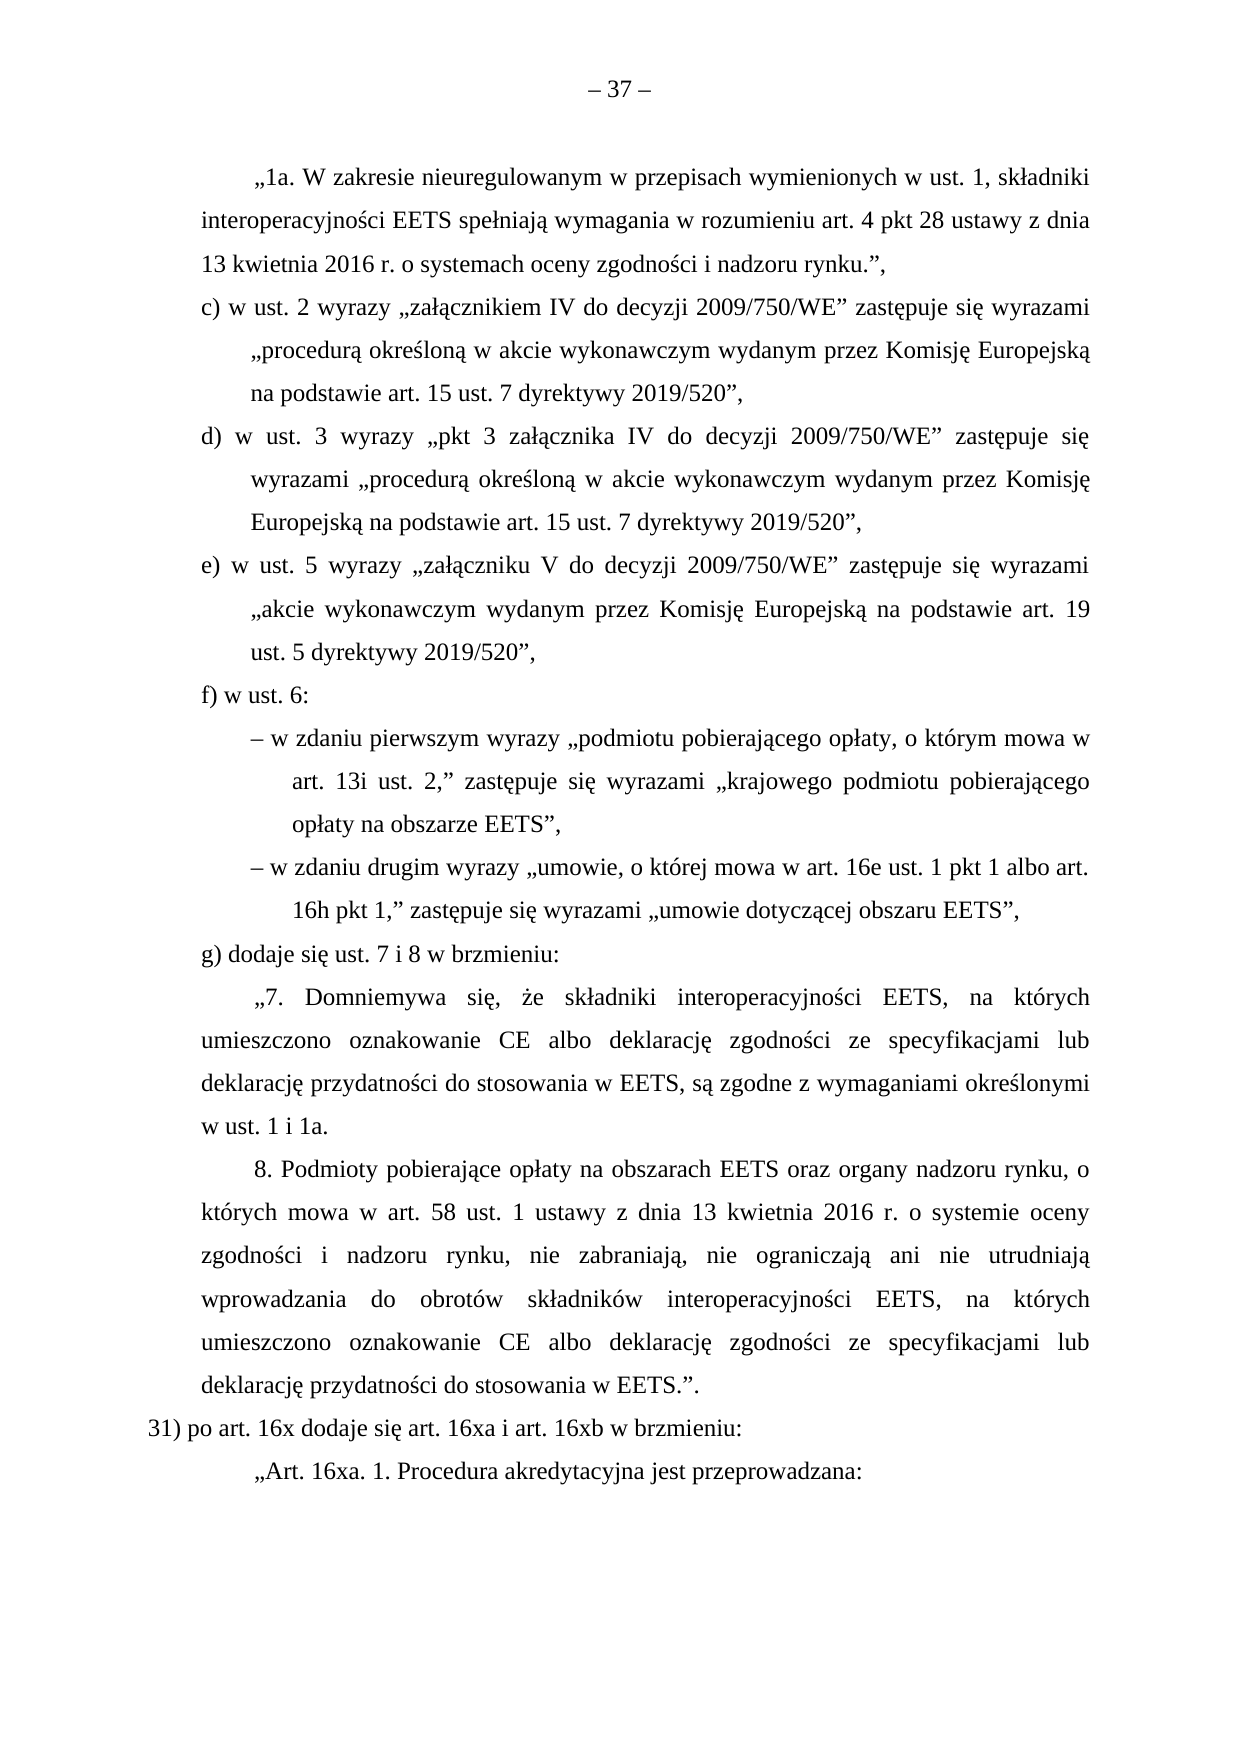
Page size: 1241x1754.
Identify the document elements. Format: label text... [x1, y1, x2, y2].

text d) w ust. 3 wyrazy „pkt 3 załącznika IV do decyzji 2009/750/WE” zastępuje się wyrazami „procedurą określoną w akcie wykonawczym wydanym przez Komisję Europejską na podstawie art. 15 ust. 7 dyrektywy 2019/520”, [201, 421, 1091, 536]
text – w zdaniu pierwszym wyrazy „podmiotu pobierającego opłaty, o którym mowa w art. 13i ust. 2,” zastępuje się wyrazami „krajowego podmiotu pobierającego opłaty na obszarze EETS”, [251, 723, 1091, 838]
text „1a. W zakresie nieuregulowanym w przepisach wymienionych w ust. 1, składniki interoperacyjności EETS spełniają wymagania w rozumieniu art. 4 pkt 28 ustawy z dnia 13 kwietnia 2016 r. o systemach oceny zgodności i nadzoru rynku.”, [201, 162, 1091, 277]
text c) w ust. 2 wyrazy „załącznikiem IV do decyzji 2009/750/WE” zastępuje się wyrazami „procedurą określoną w akcie wykonawczym wydanym przez Komisję Europejską na podstawie art. 15 ust. 7 dyrektywy 2019/520”, [201, 292, 1091, 407]
text „7. Domniemywa się, że składniki interoperacyjności EETS, na których umieszczono oznakowanie CE albo deklarację zgodności ze specyfikacjami lub deklarację przydatności do stosowania w EETS, są zgodne z wymaganiami określonymi w ust. 1 i 1a. [201, 982, 1091, 1140]
text 8. Podmioty pobierające opłaty na obszarach EETS oraz organy nadzoru rynku, o których mowa w art. 58 ust. 1 ustawy z dnia 13 kwietnia 2016 r. o systemie oceny zgodności i nadzoru rynku, nie zabraniają, nie ograniczają ani nie utrudniają wprowadzania do obrotów składników interoperacyjności EETS, na których umieszczono oznakowanie CE albo deklarację zgodności ze specyfikacjami lub deklarację przydatności do stosowania w EETS.”. [201, 1154, 1091, 1399]
text g) dodaje się ust. 7 i 8 w brzmieniu: [201, 939, 1091, 967]
text 31) po art. 16x dodaje się art. 16xa i art. 16xb w brzmieniu: [148, 1413, 1091, 1442]
text e) w ust. 5 wyrazy „załączniku V do decyzji 2009/750/WE” zastępuje się wyrazami „akcie wykonawczym wydanym przez Komisję Europejską na podstawie art. 19 ust. 5 dyrektywy 2019/520”, [201, 551, 1091, 666]
text f) w ust. 6: [201, 680, 1091, 709]
text „Art. 16xa. 1. Procedura akredytacyjna jest przeprowadzana: [201, 1456, 1091, 1485]
text – w zdaniu drugim wyrazy „umowie, o której mowa w art. 16e ust. 1 pkt 1 albo art. 16h pkt 1,” zastępuje się wyrazami „umowie dotyczącej obszaru EETS”, [251, 852, 1091, 924]
